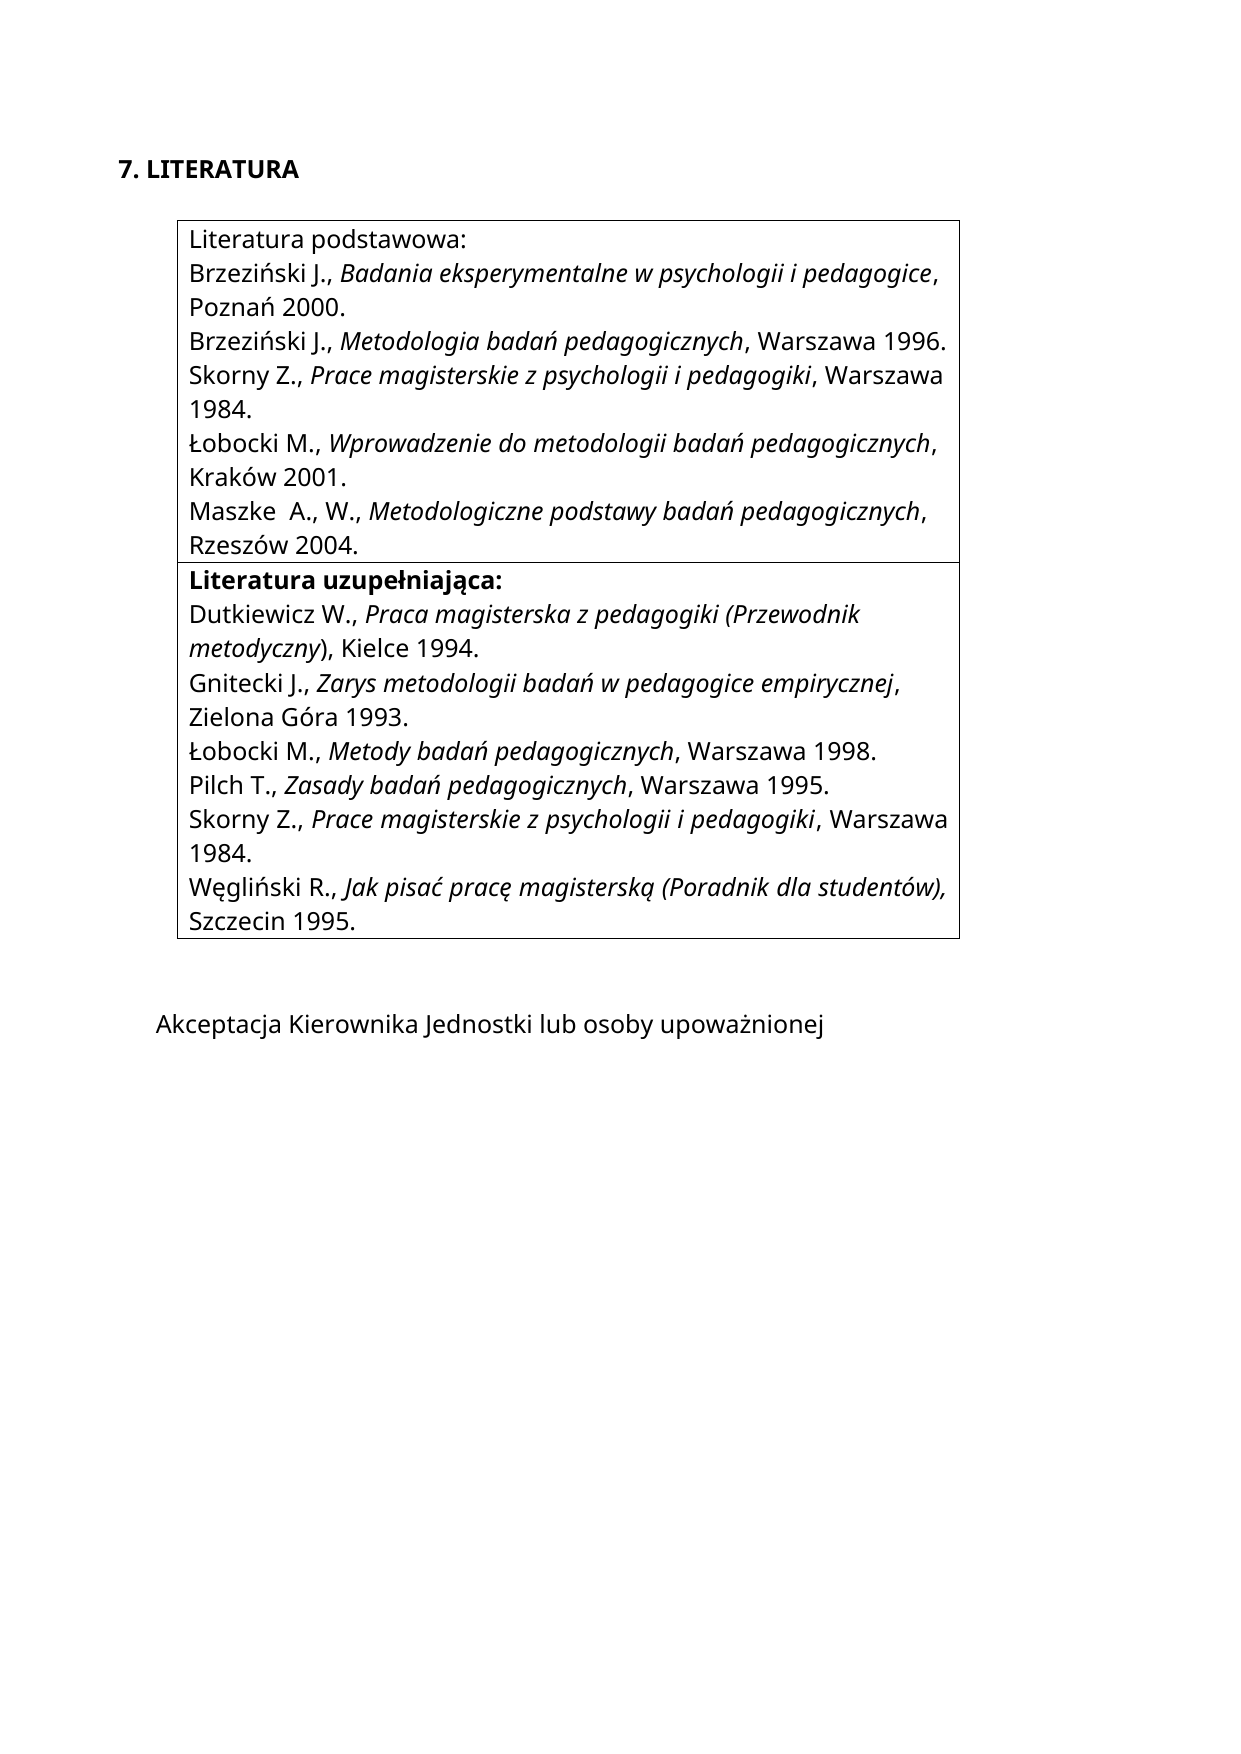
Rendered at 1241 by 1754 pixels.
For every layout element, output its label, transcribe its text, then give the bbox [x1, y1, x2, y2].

table_cell Literatura uzupełniająca: Dutkiewicz W., Praca magisterska z pedagogiki (Przewodnik metodyczny), Kielce 1994. Gnitecki J., Zarys metodologii badań w pedagogice empirycznej, Zielona Góra 1993. Łobocki M., Metody badań pedagogicznych, Warszawa 1998. Pilch T., Zasady badań pedagogicznych, Warszawa 1995. Skorny Z., Prace magisterskie z psychologii i pedagogiki, Warszawa 1984. Węgliński R., Jak pisać pracę magisterską (Poradnik dla studentów), Szczecin 1995. [178, 563, 959, 938]
text 7. LITERATURA [118, 152, 1122, 186]
table_header Literatura podstawowa: Brzeziński J., Badania eksperymentalne w psychologii i pedagogice, Poznań 2000. Brzeziński J., Metodologia badań pedagogicznych, Warszawa 1996. Skorny Z., Prace magisterskie z psychologii i pedagogiki, Warszawa 1984. Łobocki M., Wprowadzenie do metodologii badań pedagogicznych, Kraków 2001. Maszke A., W., Metodologiczne podstawy badań pedagogicznych, Rzeszów 2004. [178, 221, 959, 562]
text Akceptacja Kierownika Jednostki lub osoby upoważnionej [156, 1007, 1122, 1041]
